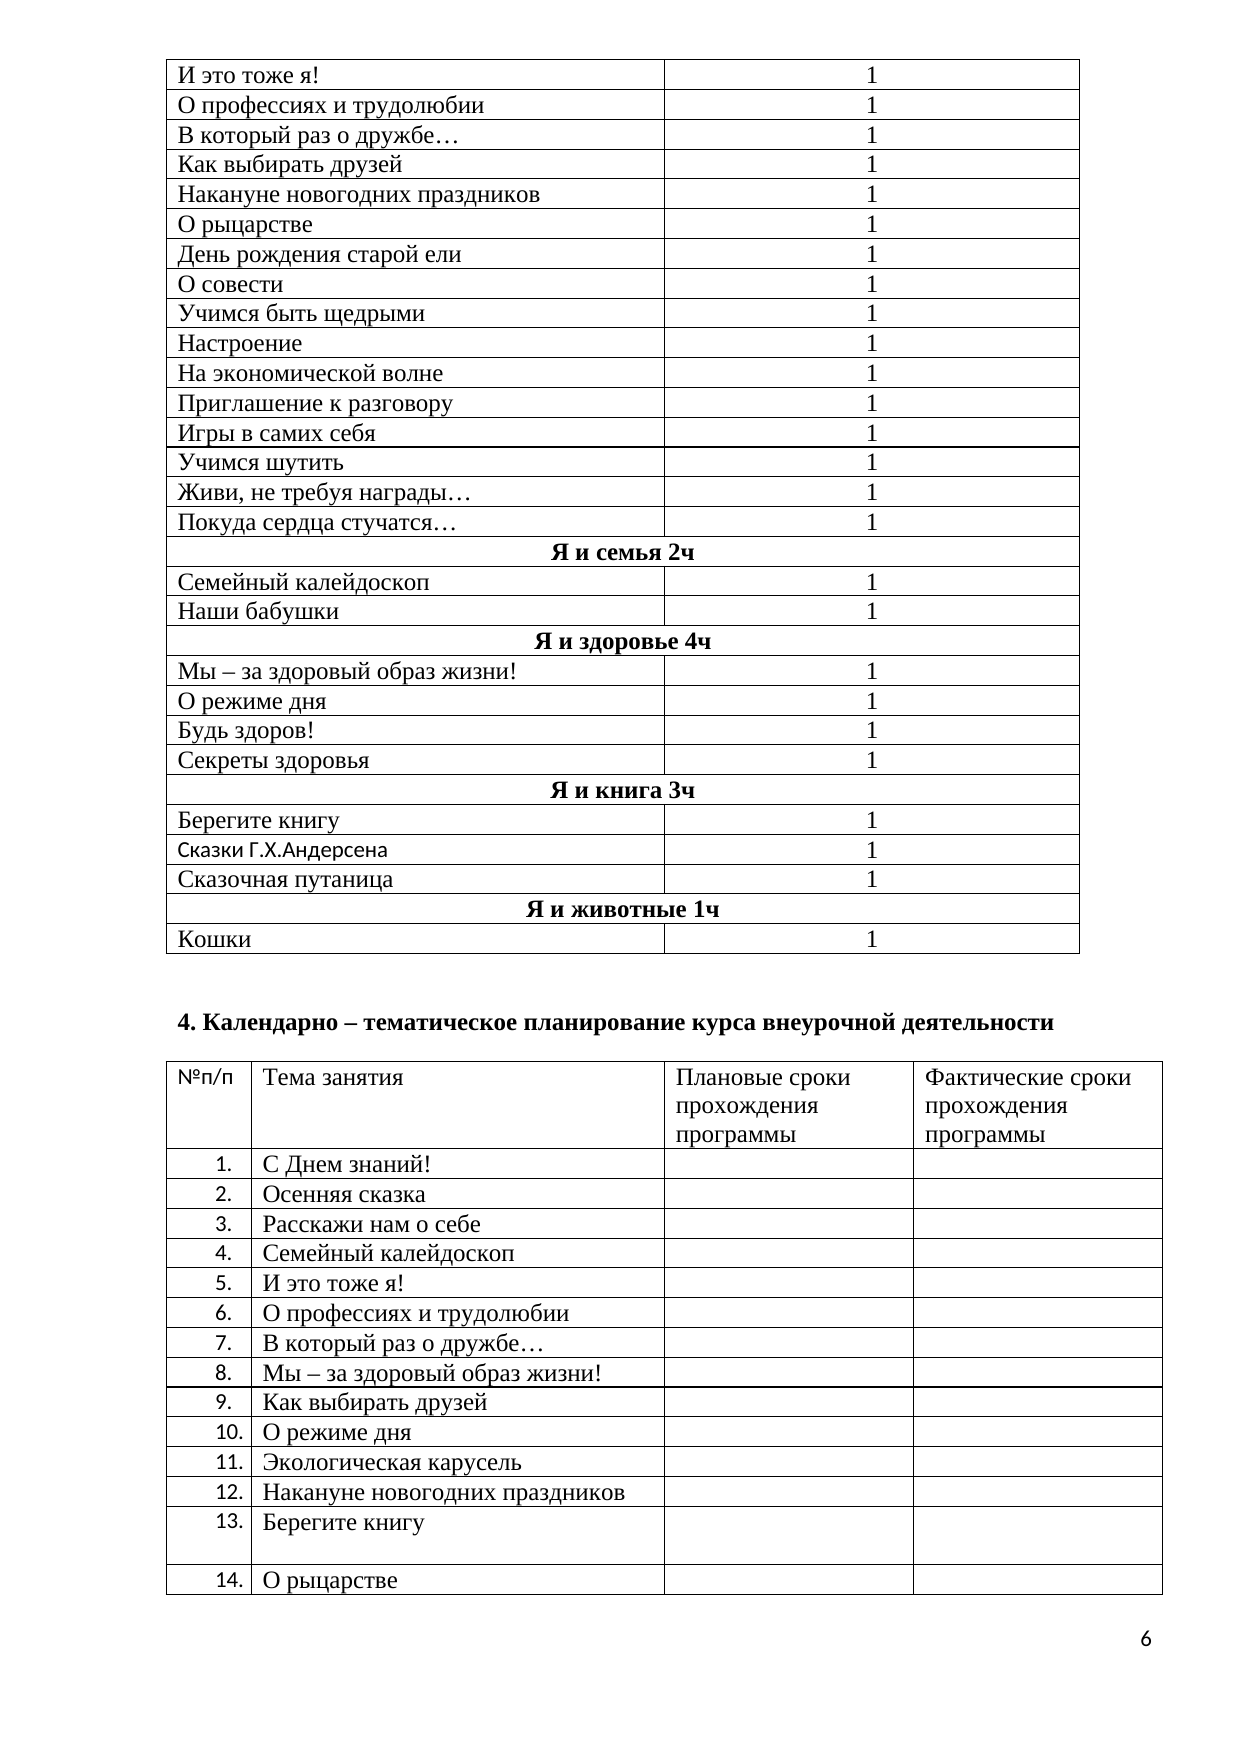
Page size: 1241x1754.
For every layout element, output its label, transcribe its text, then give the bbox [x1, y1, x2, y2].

table_cell Сказки Г.Х.Андерсена [167, 835, 664, 863]
table_cell Я и животные 1ч [167, 894, 1079, 923]
table_cell [167, 1179, 251, 1208]
table_cell [914, 1179, 1162, 1208]
table_cell В который раз о дружбе… [252, 1328, 664, 1357]
table_cell Я и здоровье 4ч [167, 626, 1079, 655]
table_cell 1 [665, 567, 1079, 595]
table_cell [914, 1239, 1162, 1267]
table_cell [167, 1298, 251, 1327]
table_cell 1 [665, 239, 1079, 268]
table_cell [665, 1149, 913, 1178]
table_cell [665, 1209, 913, 1237]
table_cell 1 [665, 835, 1079, 863]
table_cell Секреты здоровья [167, 745, 664, 774]
table_cell На экономической волне [167, 358, 664, 387]
table_cell [167, 1507, 251, 1564]
table_cell О режиме дня [252, 1417, 664, 1446]
table_cell [665, 1298, 913, 1327]
table_cell 1 [665, 179, 1079, 208]
table_cell [167, 1149, 251, 1178]
table_cell [665, 1179, 913, 1208]
table_cell [665, 1388, 913, 1416]
table_cell В который раз о дружбе… [167, 120, 664, 148]
table_cell 1 [665, 60, 1079, 89]
table_cell О режиме дня [167, 686, 664, 714]
table_cell О профессиях и трудолюбии [167, 90, 664, 119]
table_cell Накануне новогодних праздников [252, 1477, 664, 1506]
table_cell 1 [665, 716, 1079, 744]
table_cell Я и книга 3ч [167, 775, 1079, 804]
table_cell 1 [665, 686, 1079, 714]
table_cell Будь здоров! [167, 716, 664, 744]
table_cell [167, 1268, 251, 1297]
table_cell [914, 1388, 1162, 1416]
table_cell И это тоже я! [167, 60, 664, 89]
table_cell [167, 1477, 251, 1506]
table_cell О совести [167, 269, 664, 297]
table_cell 1 [665, 745, 1079, 774]
table_cell Семейный калейдоскоп [252, 1239, 664, 1267]
table_header Тема занятия [252, 1062, 664, 1148]
table_cell [167, 1328, 251, 1357]
table_cell 1 [665, 388, 1079, 417]
table_cell Расскажи нам о себе [252, 1209, 664, 1237]
table_cell [167, 1565, 251, 1594]
table_cell Учимся шутить [167, 448, 664, 476]
table_cell И это тоже я! [252, 1268, 664, 1297]
table_cell О профессиях и трудолюбии [252, 1298, 664, 1327]
table_cell [914, 1149, 1162, 1178]
table_cell [665, 1447, 913, 1476]
table_cell [914, 1268, 1162, 1297]
table_cell Экологическая карусель [252, 1447, 664, 1476]
table_cell [665, 1358, 913, 1386]
table_cell Берегите книгу [252, 1507, 664, 1564]
table_cell 1 [665, 865, 1079, 893]
table_cell Настроение [167, 328, 664, 357]
table_cell 1 [665, 120, 1079, 148]
table_cell [665, 1417, 913, 1446]
table_cell [914, 1298, 1162, 1327]
table_cell 1 [665, 209, 1079, 238]
table_header №п/п [167, 1062, 251, 1148]
table_cell Берегите книгу [167, 805, 664, 834]
table_cell Живи, не требуя награды… [167, 477, 664, 506]
table_cell Осенняя сказка [252, 1179, 664, 1208]
table_cell [167, 1447, 251, 1476]
table_cell [914, 1565, 1162, 1594]
table_cell [167, 1417, 251, 1446]
table_cell [914, 1209, 1162, 1237]
table_cell [914, 1477, 1162, 1506]
table_cell Мы – за здоровый образ жизни! [167, 656, 664, 685]
table_cell [914, 1507, 1162, 1564]
table_cell 1 [665, 358, 1079, 387]
table_cell Мы – за здоровый образ жизни! [252, 1358, 664, 1386]
table_cell 1 [665, 299, 1079, 327]
table_header Плановые сроки прохождения программы [665, 1062, 913, 1148]
table_cell С Днем знаний! [252, 1149, 664, 1178]
table_cell [914, 1417, 1162, 1446]
table_cell Как выбирать друзей [167, 150, 664, 178]
table_cell [167, 1358, 251, 1386]
table_cell О рыцарстве [167, 209, 664, 238]
table_cell [665, 1268, 913, 1297]
table_cell 1 [665, 328, 1079, 357]
table_cell Кошки [167, 924, 664, 953]
table_cell 1 [665, 269, 1079, 297]
table_cell [167, 1239, 251, 1267]
table_cell Накануне новогодних праздников [167, 179, 664, 208]
table_cell [665, 1565, 913, 1594]
table_cell Игры в самих себя [167, 418, 664, 446]
table_cell О рыцарстве [252, 1565, 664, 1594]
table_cell 1 [665, 507, 1079, 536]
table_cell [665, 1477, 913, 1506]
table_cell 1 [665, 477, 1079, 506]
table_cell Учимся быть щедрыми [167, 299, 664, 327]
table_cell Как выбирать друзей [252, 1388, 664, 1416]
text 4. Календарно – тематическое планирование курса внеурочной деятельности [177, 1007, 1152, 1036]
table_cell [167, 1209, 251, 1237]
table_cell 1 [665, 90, 1079, 119]
table_cell [914, 1328, 1162, 1357]
table_cell [914, 1358, 1162, 1386]
table_cell День рождения старой ели [167, 239, 664, 268]
table_cell 1 [665, 596, 1079, 625]
table_cell Семейный калейдоскоп [167, 567, 664, 595]
table_cell 1 [665, 448, 1079, 476]
table_cell 1 [665, 924, 1079, 953]
table_cell [167, 1388, 251, 1416]
table_cell Я и семья 2ч [167, 537, 1079, 566]
table_cell 1 [665, 805, 1079, 834]
table_cell [665, 1328, 913, 1357]
table_header Фактические сроки прохождения программы [914, 1062, 1162, 1148]
table_cell [665, 1507, 913, 1564]
table_cell 1 [665, 656, 1079, 685]
table_cell Сказочная путаница [167, 865, 664, 893]
table_cell 1 [665, 150, 1079, 178]
table_cell [665, 1239, 913, 1267]
table_cell Приглашение к разговору [167, 388, 664, 417]
table_cell Наши бабушки [167, 596, 664, 625]
table_cell 1 [665, 418, 1079, 446]
table_cell [914, 1447, 1162, 1476]
table_cell Покуда сердца стучатся… [167, 507, 664, 536]
